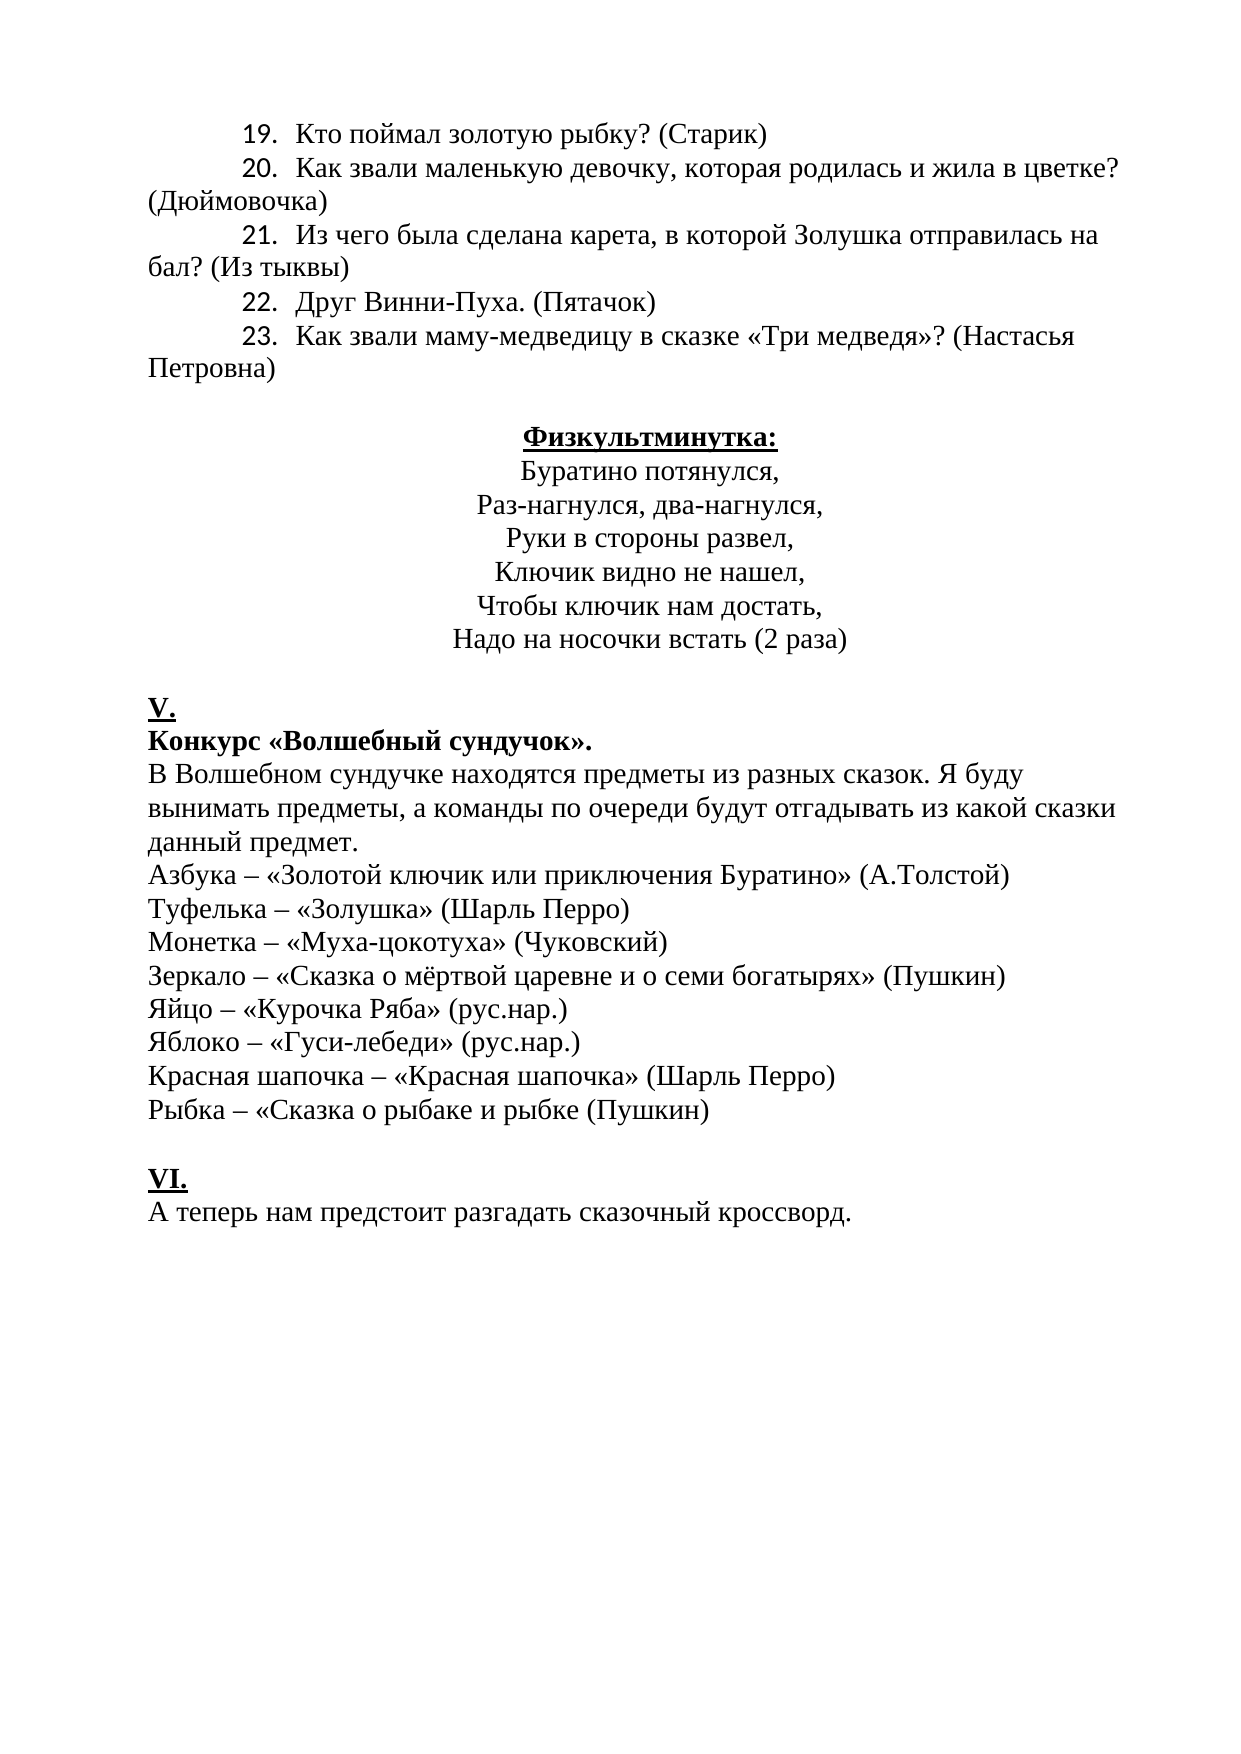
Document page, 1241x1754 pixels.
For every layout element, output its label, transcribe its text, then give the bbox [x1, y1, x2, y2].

text Красная шапочка – «Красная шапочка» (Шарль Перро) Рыбка – «Сказка о рыбаке и рыбке (Пушкин) [148, 1058, 837, 1126]
text Буратино потянулся, Раз-нагнулся, два-нагнулся, [476, 453, 823, 521]
text VI. [148, 1161, 1163, 1195]
text Чтобы ключик нам достать, Надо на носочки встать (2 раза) [452, 588, 848, 655]
text Конкурс «Волшебный сундучок». [148, 724, 1163, 757]
text Руки в стороны развел, Ключик видно не нашел, [494, 521, 806, 588]
text Зеркало – «Сказка о мёртвой царевне и о семи богатырях» (Пушкин) Яйцо – «Курочка Ряба» (рус.нар.) [148, 958, 1008, 1025]
list Из чего была сделана карета, в которой Золушка отправилась на бал? (Из тыквы) [148, 217, 1099, 283]
text вынимать предметы, а команды по очереди будут отгадывать из какой сказки данный предмет. [148, 790, 1118, 857]
text Физкультминутка: [523, 420, 1163, 453]
text Азбука – «Золотой ключик или приключения Буратино» (А.Толстой) Туфелька – «Золушка» (Шарль Перро) [148, 857, 1012, 924]
list Друг Винни-Пуха. (Пятачок) [241, 283, 1163, 318]
text В Волшебном сундучке находятся предметы из разных сказок. Я буду [148, 757, 1163, 790]
list Как звали маленькую девочку, которая родилась и жила в цветке? (Дюймовочка) [148, 151, 1120, 216]
text Яблоко – «Гуси-лебеди» (рус.нар.) [148, 1025, 1163, 1058]
list Кто поймал золотую рыбку? (Старик) [241, 115, 1163, 150]
text Монетка – «Муха-цокотуха» (Чуковский) [148, 924, 1163, 958]
text V. [148, 690, 1163, 723]
list Как звали маму-медведицу в сказке «Три медведя»? (Настасья Петровна) [148, 318, 1075, 384]
text А теперь нам предстоит разгадать сказочный кроссворд. [148, 1195, 1163, 1228]
